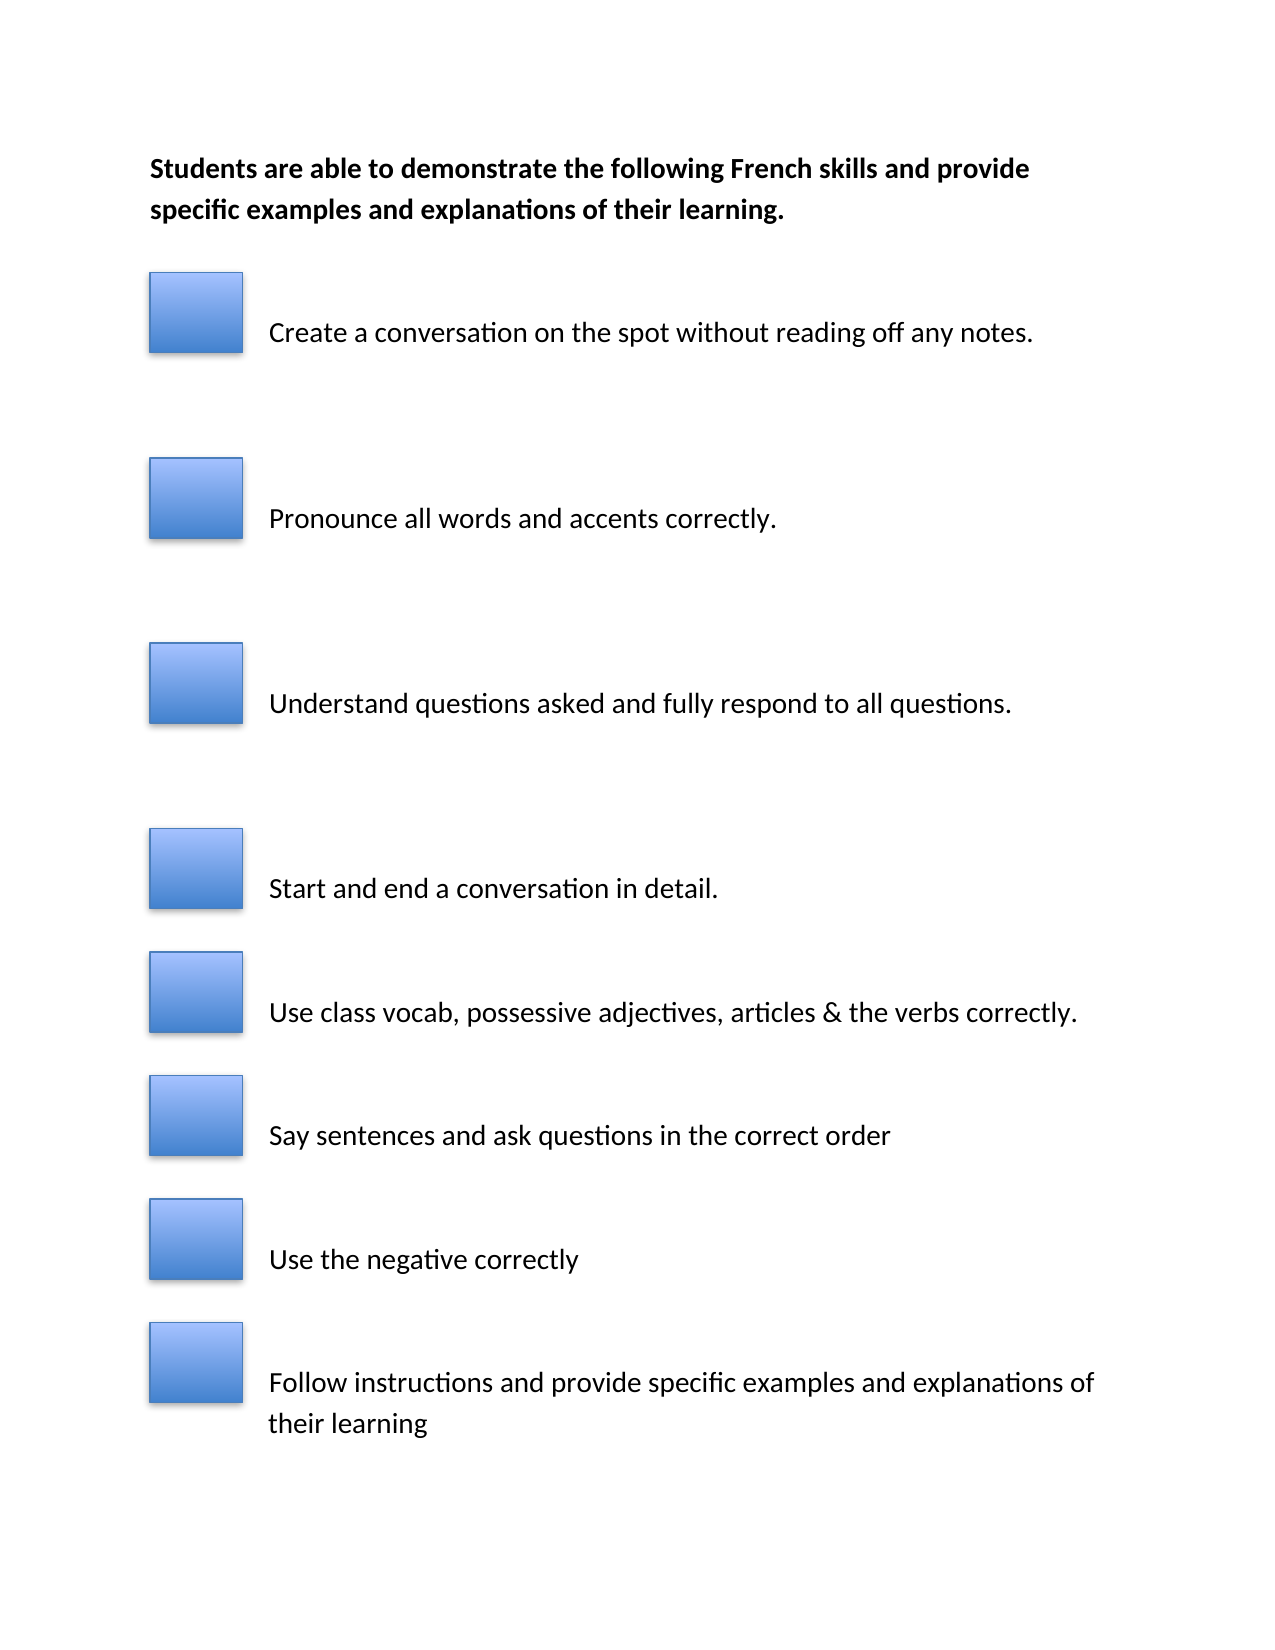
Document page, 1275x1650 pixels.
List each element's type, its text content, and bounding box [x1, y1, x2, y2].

text Use class vocab, possessive adjectives, articles & the verbs correctly. [248, 994, 1125, 1029]
text Say sentences and ask questions in the correct order [248, 1117, 1125, 1153]
text Start and end a conversation in detail. [248, 870, 1125, 906]
text Create a conversation on the spot without reading off any notes. [248, 314, 1125, 350]
text Students are able to demonstrate the following French skills and provide specific examples and explanations of their learning. [150, 150, 1125, 227]
text Follow instructions and provide specific examples and explanations of their learning [150, 1364, 1125, 1441]
text Pronounce all words and accents correctly. [248, 500, 1125, 535]
text Understand questions asked and fully respond to all questions. [248, 685, 1125, 721]
text Use the negative correctly [248, 1241, 1125, 1277]
